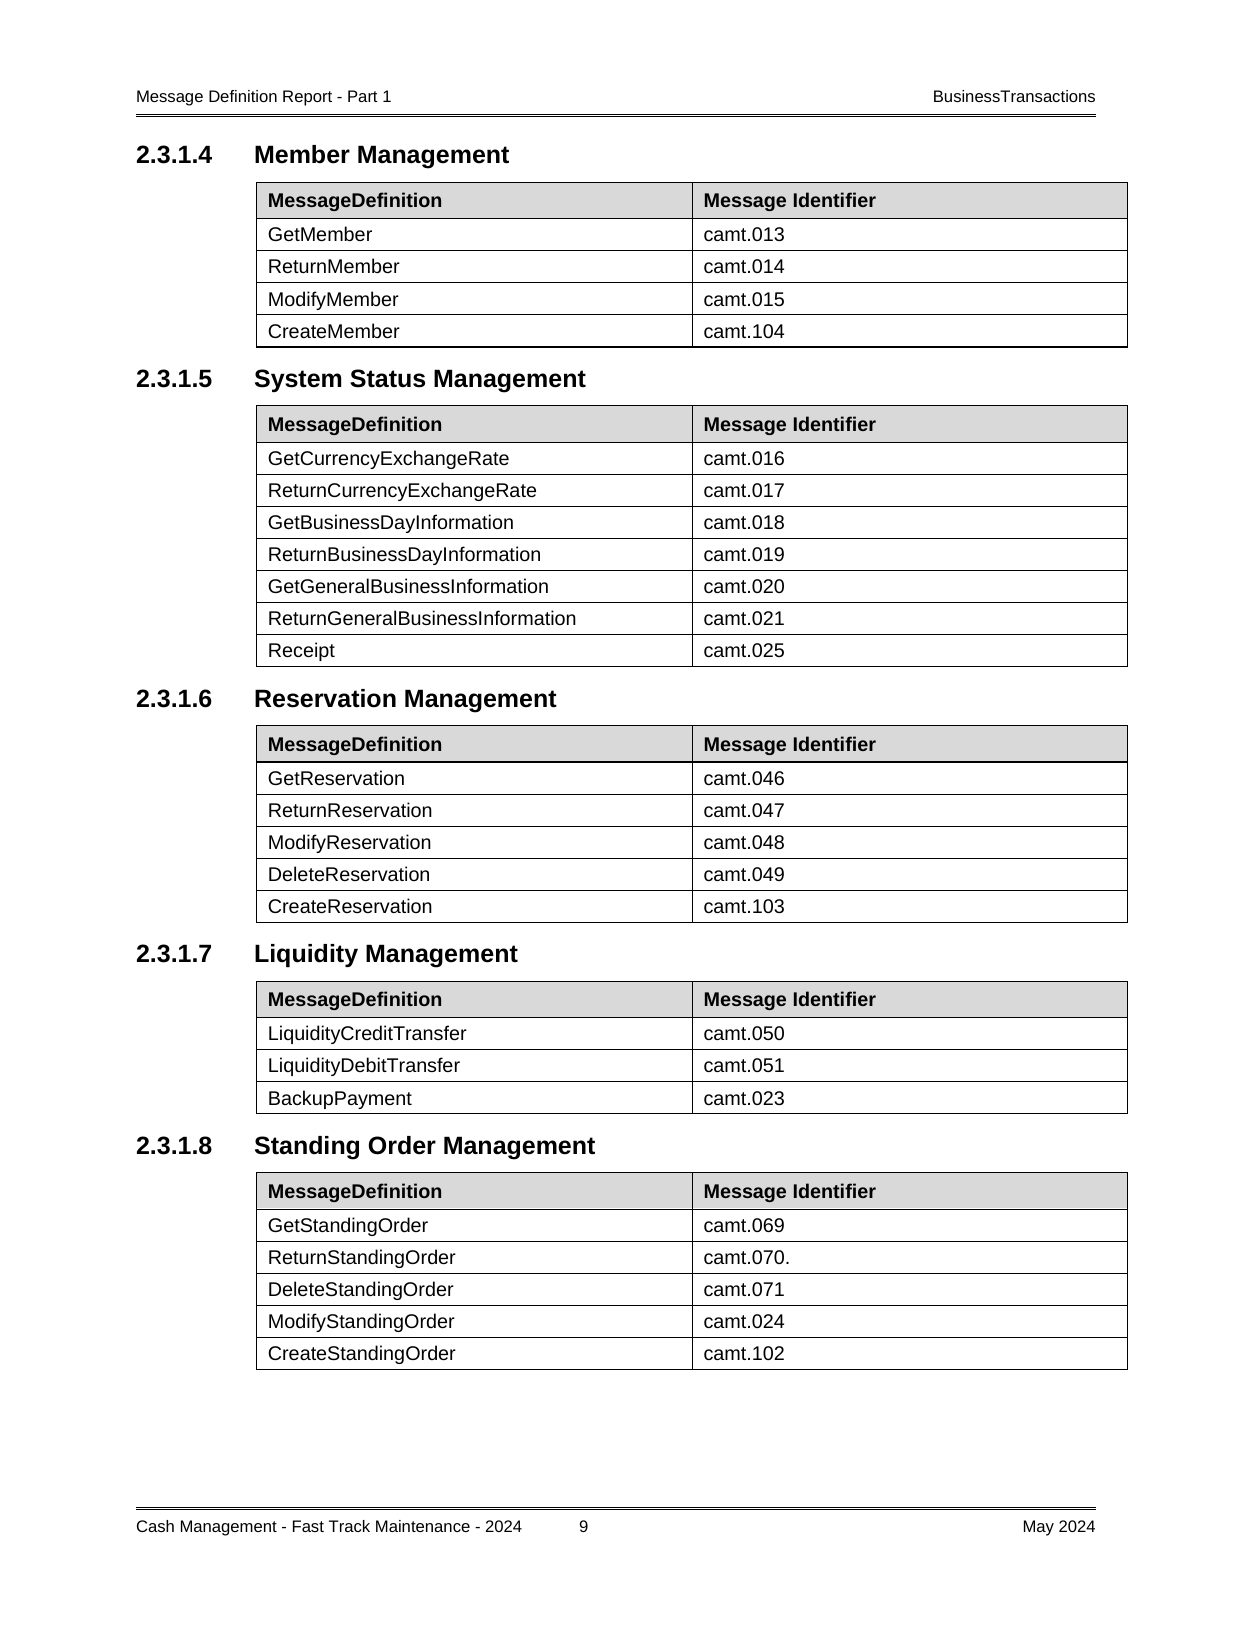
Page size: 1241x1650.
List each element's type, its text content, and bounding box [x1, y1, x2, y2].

table_header Message Identifier [693, 183, 1127, 218]
subtitle Standing Order Management [136, 1131, 1104, 1160]
table_cell ModifyMember [257, 283, 692, 314]
table_cell camt.019 [693, 539, 1127, 570]
table_cell Receipt [257, 635, 692, 666]
table_cell ReturnStandingOrder [257, 1242, 692, 1273]
table_header MessageDefinition [257, 183, 692, 218]
table_cell GetStandingOrder [257, 1210, 692, 1241]
table_header MessageDefinition [257, 982, 692, 1017]
table_cell CreateMember [257, 315, 692, 346]
table_cell GetReservation [257, 763, 692, 793]
table_header Message Identifier [693, 982, 1127, 1017]
table_header Message Identifier [693, 406, 1127, 442]
table_cell camt.023 [693, 1082, 1127, 1113]
table_cell ReturnBusinessDayInformation [257, 539, 692, 570]
table_cell camt.020 [693, 571, 1127, 602]
table_cell LiquidityCreditTransfer [257, 1018, 692, 1049]
table_cell GetMember [257, 219, 692, 250]
table_cell ModifyReservation [257, 827, 692, 858]
table_cell camt.071 [693, 1274, 1127, 1305]
table_cell camt.015 [693, 283, 1127, 314]
table_cell camt.049 [693, 859, 1127, 890]
table_cell ModifyStandingOrder [257, 1306, 692, 1337]
table_cell camt.051 [693, 1050, 1127, 1081]
table_cell GetBusinessDayInformation [257, 507, 692, 538]
table_cell LiquidityDebitTransfer [257, 1050, 692, 1081]
table_cell camt.013 [693, 219, 1127, 250]
table_cell camt.102 [693, 1338, 1127, 1369]
table_cell camt.016 [693, 443, 1127, 474]
table_cell GetCurrencyExchangeRate [257, 443, 692, 474]
subtitle Reservation Management [136, 684, 1104, 713]
table_header MessageDefinition [257, 406, 692, 442]
subtitle Member Management [136, 141, 1104, 169]
table_cell camt.069 [693, 1210, 1127, 1241]
subtitle System Status Management [136, 364, 1104, 393]
table_cell GetGeneralBusinessInformation [257, 571, 692, 602]
table_cell camt.025 [693, 635, 1127, 666]
table_cell ReturnReservation [257, 795, 692, 826]
table_cell camt.104 [693, 315, 1127, 346]
subtitle Liquidity Management [136, 939, 1104, 968]
table_cell camt.024 [693, 1306, 1127, 1337]
table_cell CreateStandingOrder [257, 1338, 692, 1369]
table_cell ReturnMember [257, 251, 692, 282]
table_cell camt.047 [693, 795, 1127, 826]
table_cell camt.046 [693, 763, 1127, 793]
table_cell camt.017 [693, 475, 1127, 506]
table_cell camt.048 [693, 827, 1127, 858]
table_cell camt.018 [693, 507, 1127, 538]
table_cell ReturnGeneralBusinessInformation [257, 603, 692, 634]
table_header MessageDefinition [257, 1173, 692, 1208]
table_cell camt.021 [693, 603, 1127, 634]
table_cell camt.103 [693, 891, 1127, 922]
table_cell camt.050 [693, 1018, 1127, 1049]
table_header Message Identifier [693, 1173, 1127, 1208]
table_cell BackupPayment [257, 1082, 692, 1113]
table_cell DeleteReservation [257, 859, 692, 890]
table_cell DeleteStandingOrder [257, 1274, 692, 1305]
table_cell camt.070. [693, 1242, 1127, 1273]
table_cell camt.014 [693, 251, 1127, 282]
table_cell CreateReservation [257, 891, 692, 922]
table_header MessageDefinition [257, 726, 692, 761]
table_header Message Identifier [693, 726, 1127, 761]
table_cell ReturnCurrencyExchangeRate [257, 475, 692, 506]
